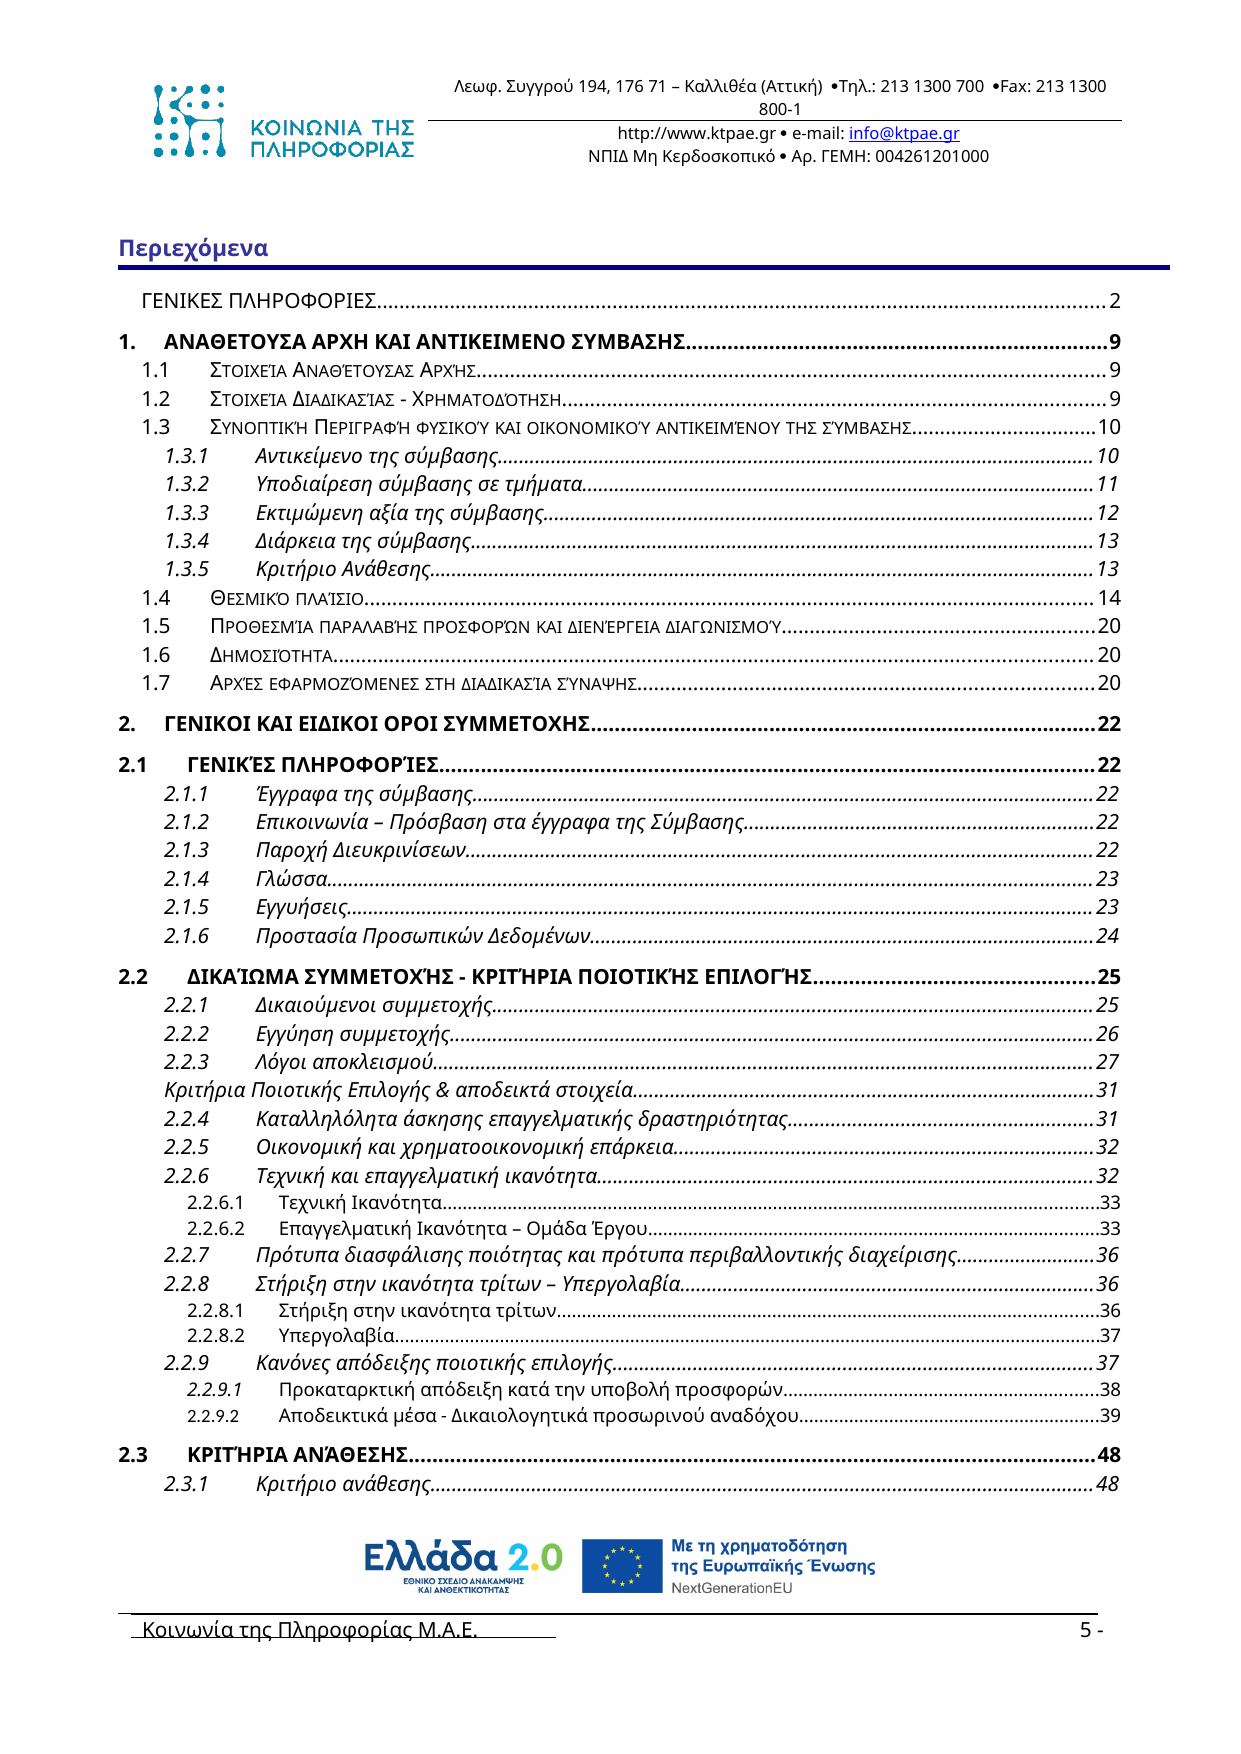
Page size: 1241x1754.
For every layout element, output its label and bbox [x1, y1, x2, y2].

picture [346, 1519, 895, 1613]
picture [140, 75, 429, 164]
